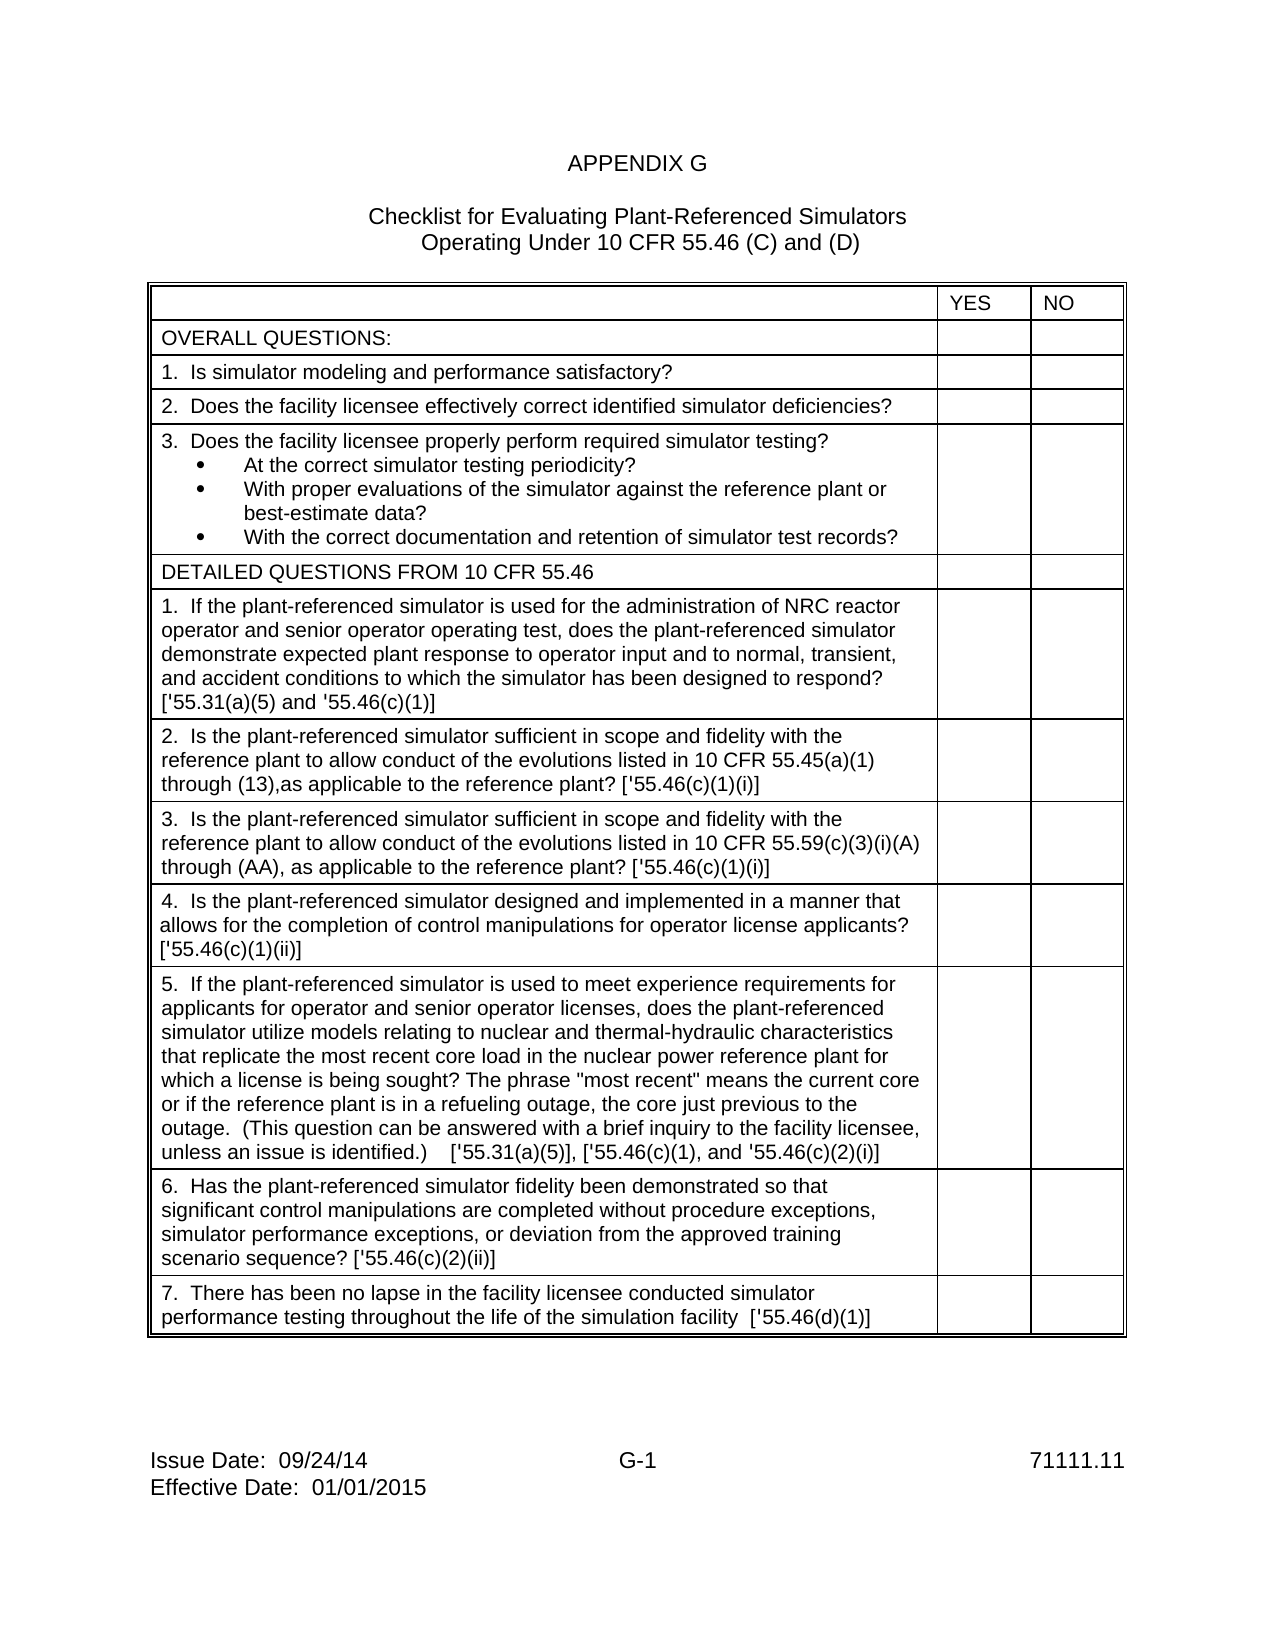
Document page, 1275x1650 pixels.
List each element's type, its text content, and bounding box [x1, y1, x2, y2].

table_cell [1032, 321, 1123, 354]
table_cell [938, 356, 1030, 388]
table_cell [938, 390, 1030, 423]
table_cell [938, 720, 1030, 801]
table_cell [938, 321, 1030, 354]
table_cell 5. If the plant-referenced simulator is used to meet experience requirements for applicants for operator and senior operator licenses, does the plant-referenced simulator utilize models relating to nuclear and thermal-hydraulic characteristics that replicate the most recent core load in the nuclear power reference plant for which a license is being sought? The phrase "most recent" means the current core or if the reference plant is in a refueling outage, the core just previous to the outage. (This question can be answered with a brief inquiry to the facility licensee, unless an issue is identified.) [55.31(a)(5)], [55.46(c)(1), and 55.46(c)(2)(i)] [152, 967, 937, 1168]
table_cell [938, 590, 1030, 718]
table_cell [1032, 390, 1123, 423]
table_cell [938, 885, 1030, 966]
text Operating Under 10 CFR 55.46 (C) and (D) [150, 229, 1125, 255]
table_cell 2. Is the plant-referenced simulator sufficient in scope and fidelity with the reference plant to allow conduct of the evolutions listed in 10 CFR 55.45(a)(1) through (13),as applicable to the reference plant? [55.46(c)(1)(i)] [152, 720, 937, 801]
table_cell 1. If the plant-referenced simulator is used for the administration of NRC reactor operator and senior operator operating test, does the plant-referenced simulator demonstrate expected plant response to operator input and to normal, transient, and accident conditions to which the simulator has been designed to respond? [55.31(a)(5) and 55.46(c)(1)] [152, 590, 937, 718]
table_cell [1032, 590, 1123, 718]
table_cell OVERALL QUESTIONS: [152, 321, 937, 354]
table_header YES [938, 287, 1030, 319]
table_cell [938, 425, 1030, 553]
table_cell [938, 555, 1030, 588]
table_cell [938, 1276, 1030, 1333]
table_cell [1032, 802, 1123, 883]
table_cell 4. Is the plant-referenced simulator designed and implemented in a manner that allows for the completion of control manipulations for operator license applicants? [55.46(c)(1)(ii)] [152, 885, 937, 966]
table_header [152, 287, 937, 319]
table_cell [1032, 356, 1123, 388]
text Checklist for Evaluating Plant-Referenced Simulators [150, 203, 1125, 229]
table_cell [938, 1170, 1030, 1274]
table_cell 7. There has been no lapse in the facility licensee conducted simulator performance testing throughout the life of the simulation facility [55.46(d)(1)] [152, 1276, 937, 1333]
table_cell 1. Is simulator modeling and performance satisfactory? [152, 356, 937, 388]
table_cell [1032, 885, 1123, 966]
table_cell [1032, 1276, 1123, 1333]
text APPENDIX G [150, 150, 1125, 176]
table_header NO [1032, 287, 1123, 319]
table_cell 3. Is the plant-referenced simulator sufficient in scope and fidelity with the reference plant to allow conduct of the evolutions listed in 10 CFR 55.59(c)(3)(i)(A) through (AA), as applicable to the reference plant? [55.46(c)(1)(i)] [152, 802, 937, 883]
table_cell [1032, 967, 1123, 1168]
table_cell [1032, 425, 1123, 553]
table_cell 2. Does the facility licensee effectively correct identified simulator deficiencies? [152, 390, 937, 423]
table_cell [938, 802, 1030, 883]
table_cell [1032, 555, 1123, 588]
table_cell [938, 967, 1030, 1168]
table_cell [1032, 720, 1123, 801]
table_cell 6. Has the plant-referenced simulator fidelity been demonstrated so that significant control manipulations are completed without procedure exceptions, simulator performance exceptions, or deviation from the approved training scenario sequence? [55.46(c)(2)(ii)] [152, 1170, 937, 1274]
table_cell 3. Does the facility licensee properly perform required simulator testing? At the correct simulator testing periodicity? With proper evaluations of the simulator against the reference plant or best-estimate data? With the correct documentation and retention of simulator test records? [152, 425, 937, 553]
table_cell DETAILED QUESTIONS FROM 10 CFR 55.46 [152, 555, 937, 588]
table_cell [1032, 1170, 1123, 1274]
